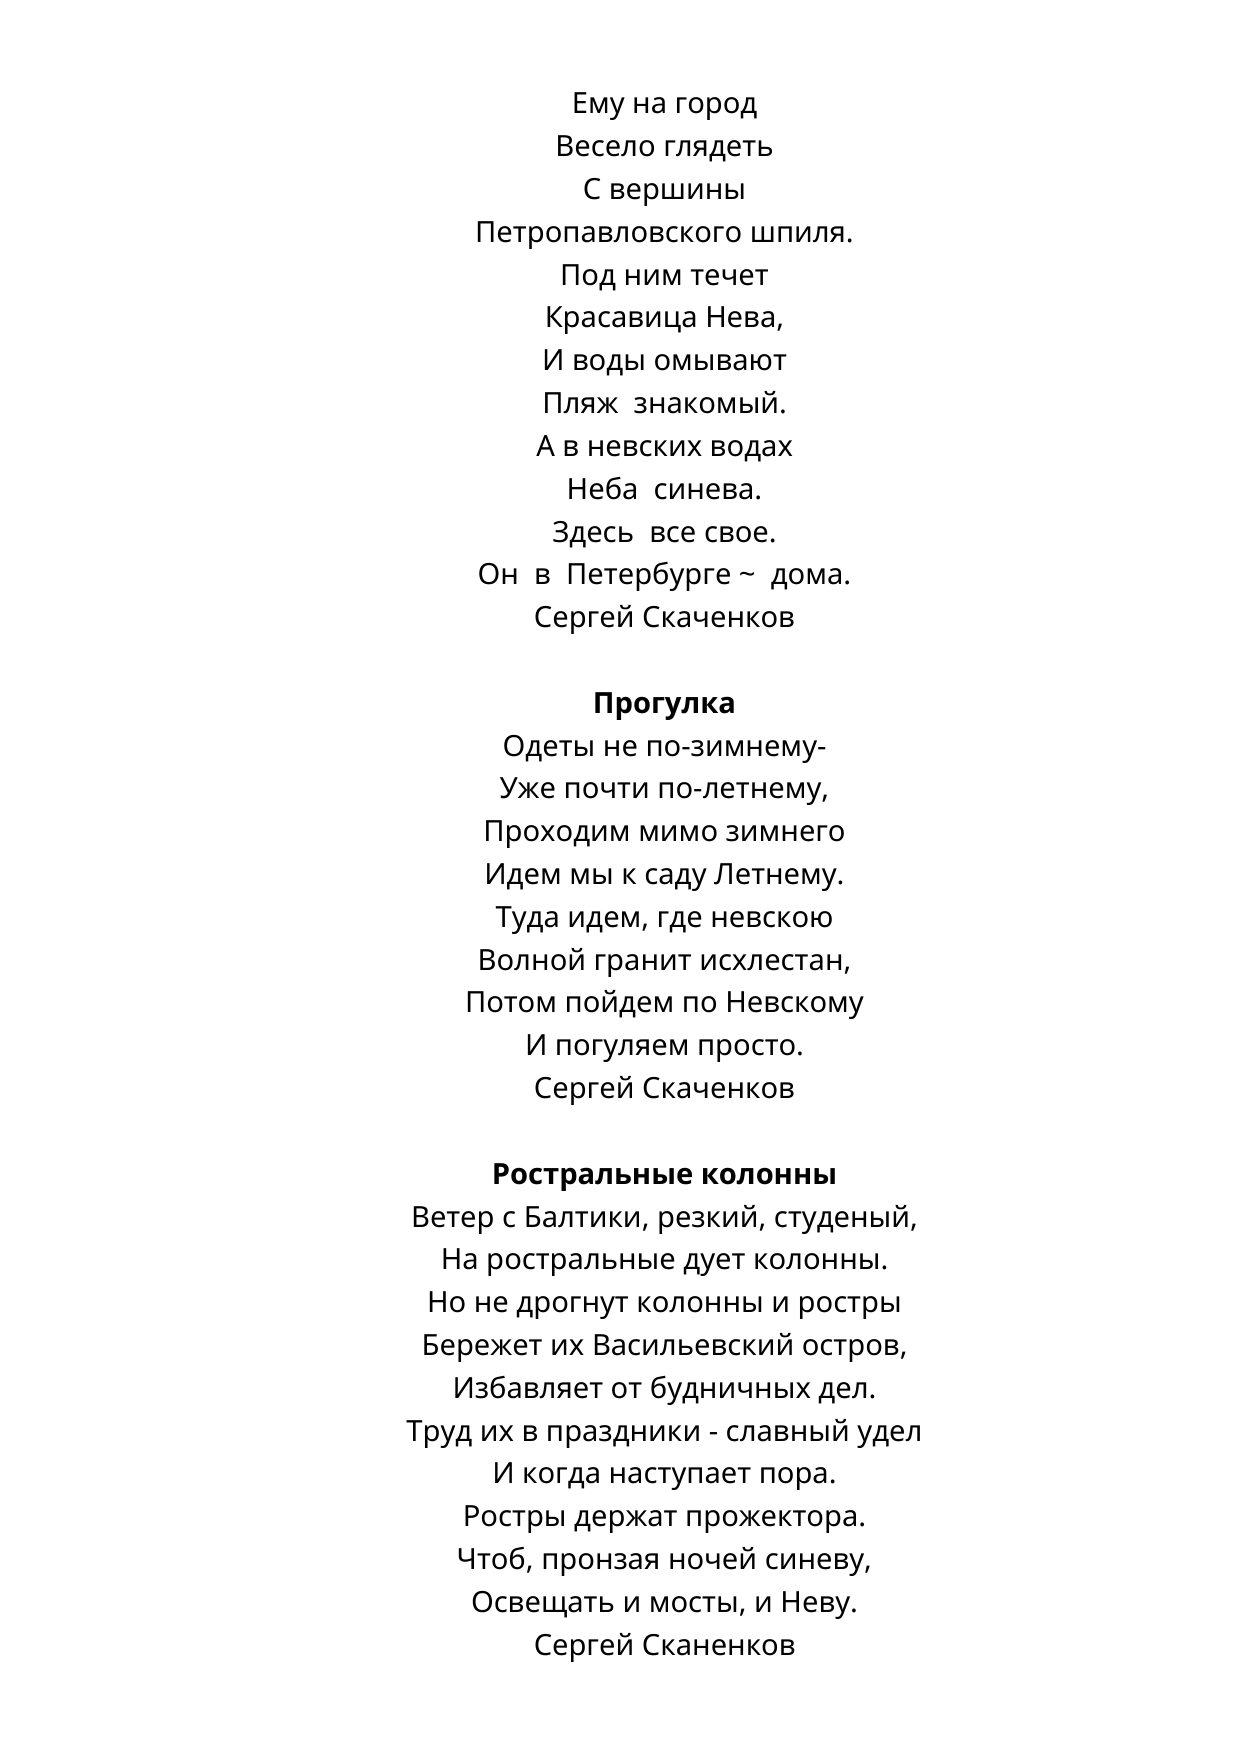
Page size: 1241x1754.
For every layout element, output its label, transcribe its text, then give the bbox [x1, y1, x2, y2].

text Прогулка [177, 682, 1152, 722]
text Волной гранит исхлестан, [177, 939, 1152, 979]
text Идем мы к саду Летнему. [177, 853, 1152, 893]
text Одеты не по-зимнему- [177, 725, 1152, 764]
text А в невских водах [177, 425, 1152, 465]
text Сергей Скаченков [177, 1067, 1152, 1107]
text Сергей Сканенков [177, 1624, 1152, 1664]
text И когда наступает пора. [177, 1453, 1152, 1492]
text Но не дрогнут колонны и ростры [177, 1281, 1152, 1321]
text С вершины [177, 168, 1152, 208]
text Сергей Скаченков [177, 596, 1152, 636]
text Ветер с Балтики, резкий, студеный, [177, 1196, 1152, 1236]
text Под ним течет [177, 254, 1152, 294]
text Он в Петербурге ~ дома. [177, 554, 1152, 593]
text Здесь все свое. [177, 511, 1152, 551]
text И погуляем просто. [177, 1024, 1152, 1064]
text Труд их в праздники - славный удел [177, 1410, 1152, 1449]
text Туда идем, где невскою [177, 896, 1152, 936]
text На ростральные дует колонны. [177, 1239, 1152, 1278]
text Весело глядеть [177, 126, 1152, 165]
text Чтоб, пронзая ночей синеву, [177, 1538, 1152, 1578]
text Проходим мимо зимнего [177, 811, 1152, 850]
text Избавляет от будничных дел. [177, 1367, 1152, 1407]
text Красавица Нева, [177, 297, 1152, 336]
text Пляж знакомый. [177, 382, 1152, 422]
text Петропавловского шпиля. [177, 211, 1152, 251]
text Бережет их Васильевский остров, [177, 1324, 1152, 1364]
text И воды омывают [177, 339, 1152, 379]
text Ему на город [177, 83, 1152, 122]
text Неба синева. [177, 468, 1152, 508]
text Потом пойдем по Невскому [177, 982, 1152, 1021]
text Ростры держат прожектора. [177, 1496, 1152, 1535]
text Уже почти по-летнему, [177, 768, 1152, 807]
text Освещать и мосты, и Неву. [177, 1581, 1152, 1621]
text Ростральные колонны [177, 1153, 1152, 1193]
